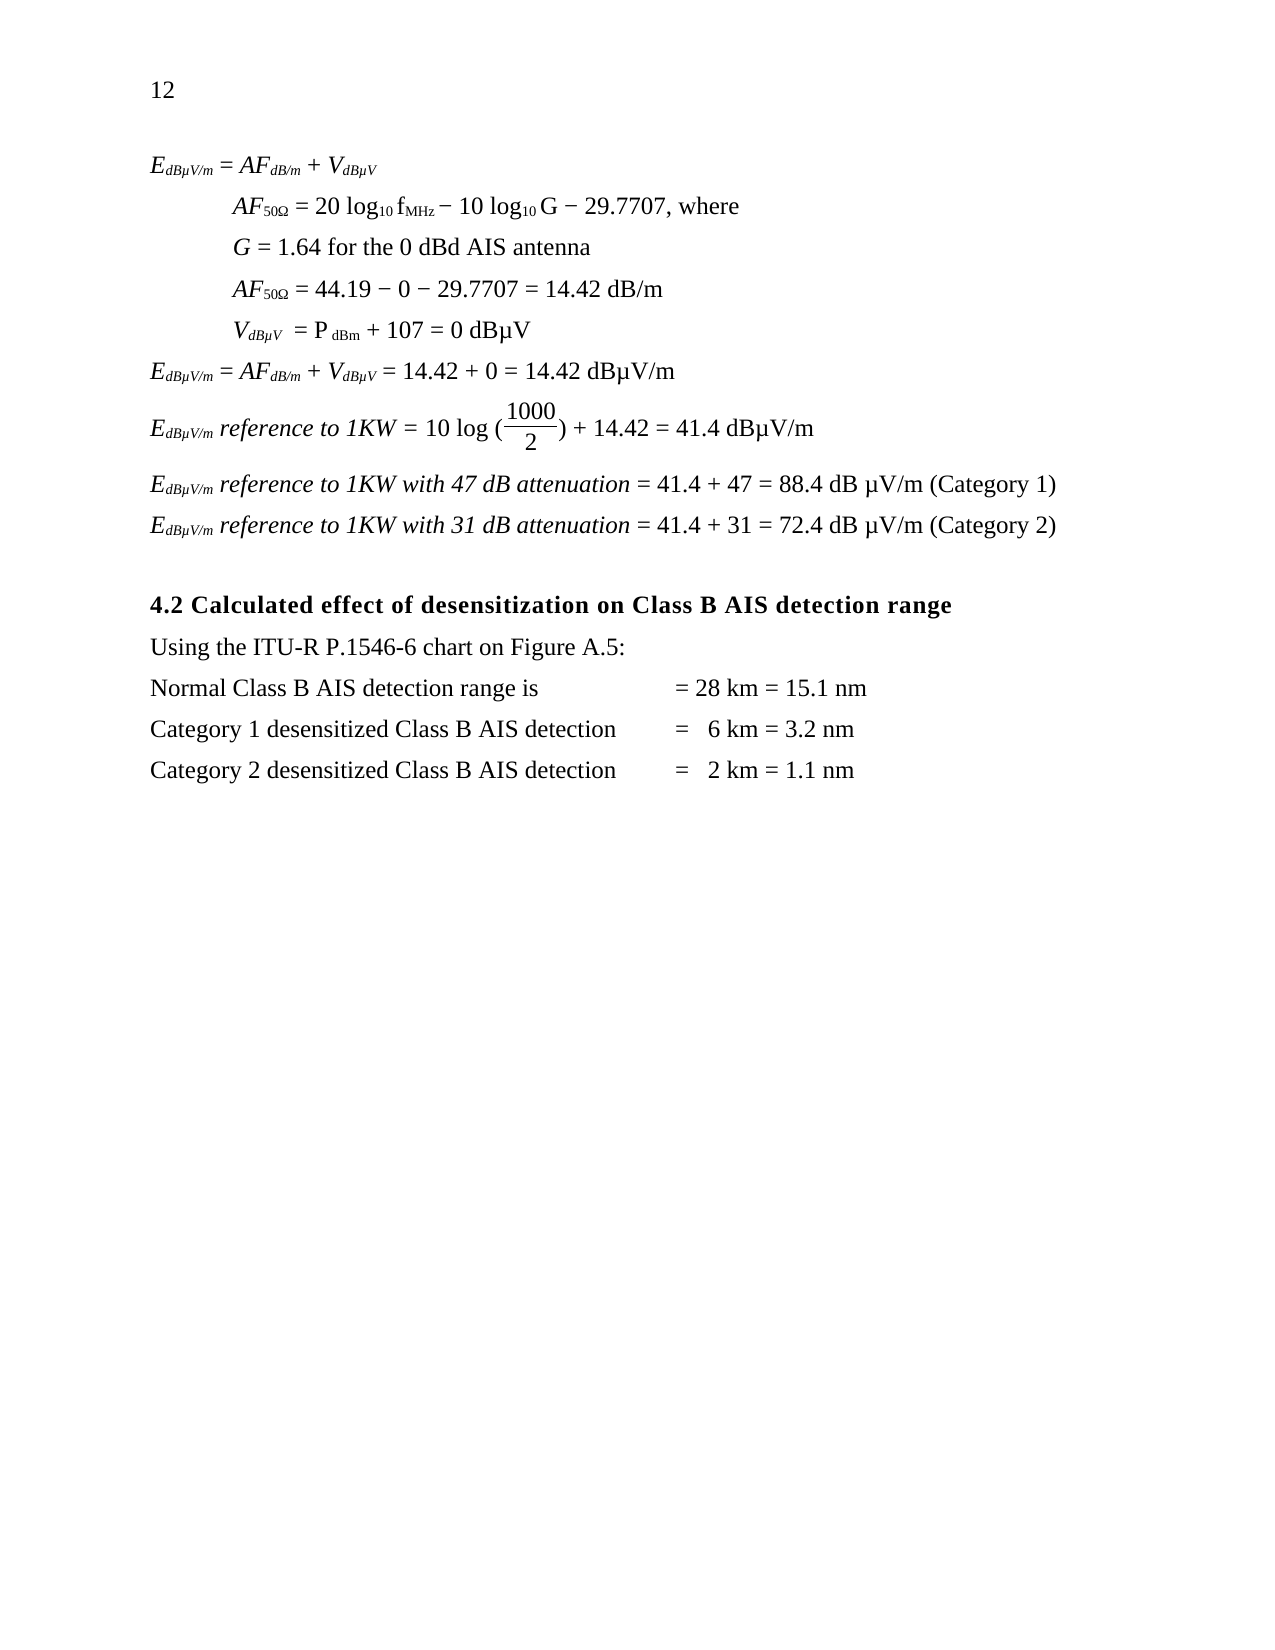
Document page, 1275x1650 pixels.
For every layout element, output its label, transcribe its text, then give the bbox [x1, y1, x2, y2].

list Calculated effect of desensitization on Class B AIS detection range [150, 591, 1125, 619]
text AF50Ω = 20 log10 fMHz − 10 log10 G − 29.7707, where [150, 191, 1125, 220]
text AF50Ω = 44.19 − 0 − 29.7707 = 14.42 dB/m [150, 274, 1125, 302]
text G = 1.64 for the 0 dBd AIS antenna [150, 232, 1125, 261]
text Category 1 desensitized Class B AIS detection = 6 km = 3.2 nm [150, 714, 1125, 743]
text Normal Class B AIS detection range is = 28 km = 15.1 nm [150, 673, 1125, 702]
text Using the ITU-R P.1546-6 chart on Figure A.5: [150, 632, 1125, 661]
text VdBµV = P dBm + 107 = 0 dBµV [150, 315, 1125, 344]
text Category 2 desensitized Class B AIS detection = 2 km = 1.1 nm [150, 756, 1125, 784]
text EdBµV/m reference to 1KW = 10 log () + 14.42 = 41.4 dBµV/m [150, 397, 1125, 456]
text EdBµV/m = AFdB/m + VdBµV = 14.42 + 0 = 14.42 dBµV/m [150, 356, 1125, 385]
text EdBµV/m reference to 1KW with 31 dB attenuation = 41.4 + 31 = 72.4 dB µV/m (Category 2) [150, 510, 1125, 539]
text EdBµV/m reference to 1KW with 47 dB attenuation = 41.4 + 47 = 88.4 dB µV/m (Category 1) [150, 469, 1125, 498]
text EdBµV/m = AFdB/m + VdBµV [150, 150, 1125, 179]
